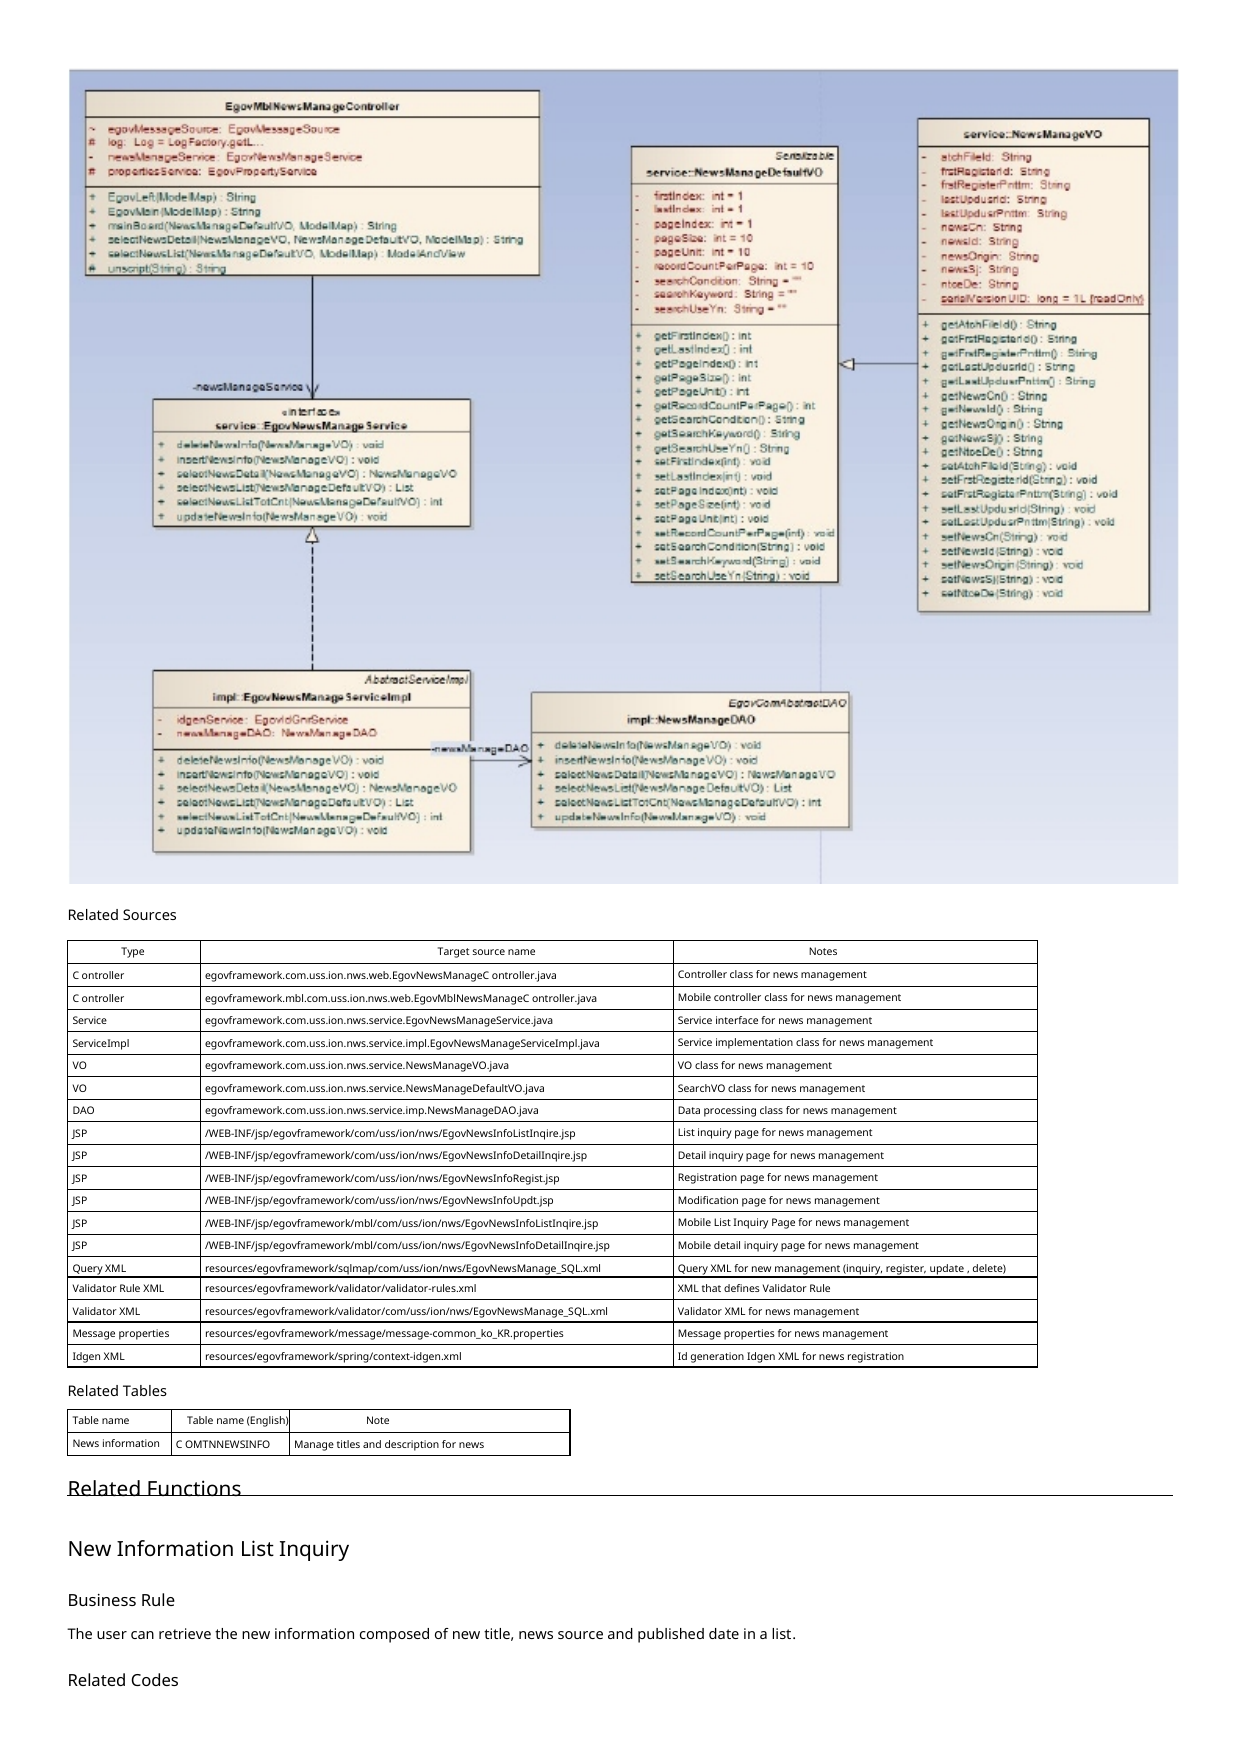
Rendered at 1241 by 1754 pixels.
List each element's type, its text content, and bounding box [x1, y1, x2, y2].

text Related Tables [67, 1385, 1182, 1400]
text New Information List Inquiry [67, 1539, 1182, 1560]
text The user can retrieve the new information composed of new title, news source and published date in a list. [67, 1610, 1182, 1647]
picture [68, 67, 1180, 884]
text Related Functions [67, 1478, 1182, 1501]
text Related Sources [67, 909, 1182, 923]
text Business Rule [67, 1592, 1182, 1610]
text Related Codes [67, 1672, 1182, 1690]
